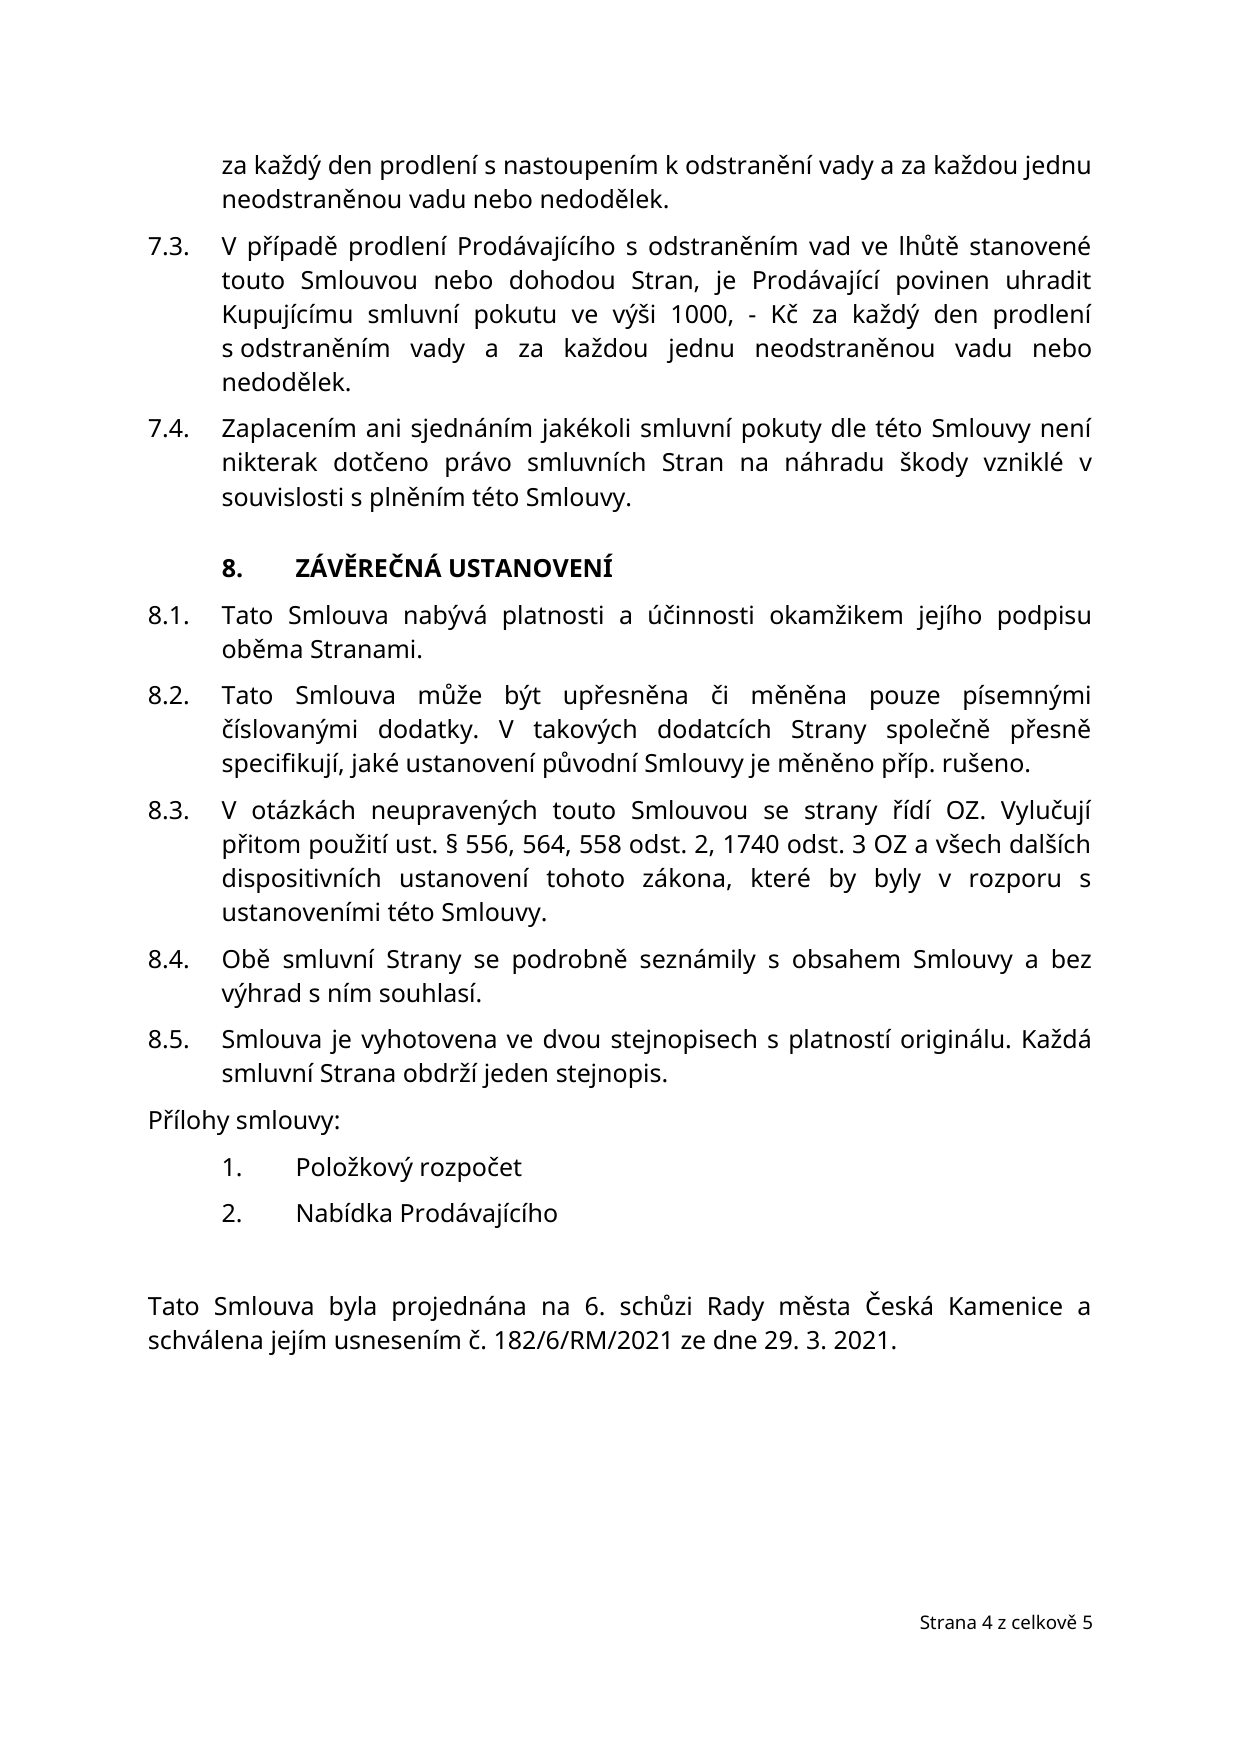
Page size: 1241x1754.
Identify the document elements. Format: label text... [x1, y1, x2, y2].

text V případě prodlení Prodávajícího s odstraněním vad ve lhůtě stanovené touto Smlouvou nebo dohodou Stran, je Prodávající povinen uhradit Kupujícímu smluvní pokutu ve výši 1000, - Kč za každý den prodlení s odstraněním vady a za každou jednu neodstraněnou vadu nebo nedodělek. [148, 228, 1093, 398]
list 2. Nabídka Prodávajícího [221, 1196, 1093, 1230]
list 1. Položkový rozpočet [221, 1149, 1093, 1183]
text Zaplacením ani sjednáním jakékoli smluvní pokuty dle této Smlouvy není nikterak dotčeno právo smluvních Stran na náhradu škody vzniklé v souvislosti s plněním této Smlouvy. [148, 411, 1093, 513]
text Tato Smlouva může být upřesněna či měněna pouze písemnými číslovanými dodatky. V takových dodatcích Strany společně přesně specifikují, jaké ustanovení původní Smlouvy je měněno příp. rušeno. [148, 678, 1093, 780]
list Tato Smlouva byla projednána na 6. schůzi Rady města Česká Kamenice a schválena jejím usnesením č. 182/6/RM/2021 ze dne 29. 3. 2021. [148, 1289, 1093, 1357]
text Obě smluvní Strany se podrobně seznámily s obsahem Smlouvy a bez výhrad s ním souhlasí. [148, 941, 1093, 1009]
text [148, 148, 1093, 216]
text Smlouva je vyhotovena ve dvou stejnopisech s platností originálu. Každá smluvní Strana obdrží jeden stejnopis. [148, 1022, 1093, 1090]
text V otázkách neupravených touto Smlouvou se strany řídí OZ. Vylučují přitom použití ust. § 556, 564, 558 odst. 2, 1740 odst. 3 OZ a všech dalších dispositivních ustanovení tohoto zákona, které by byly v rozporu s ustanoveními této Smlouvy. [148, 793, 1093, 929]
list Přílohy smlouvy: [148, 1103, 1093, 1137]
text Tato Smlouva nabývá platnosti a účinnosti okamžikem jejího podpisu oběma Stranami. [148, 597, 1093, 665]
text ZÁVĚREČNÁ USTANOVENÍ [222, 551, 1093, 585]
